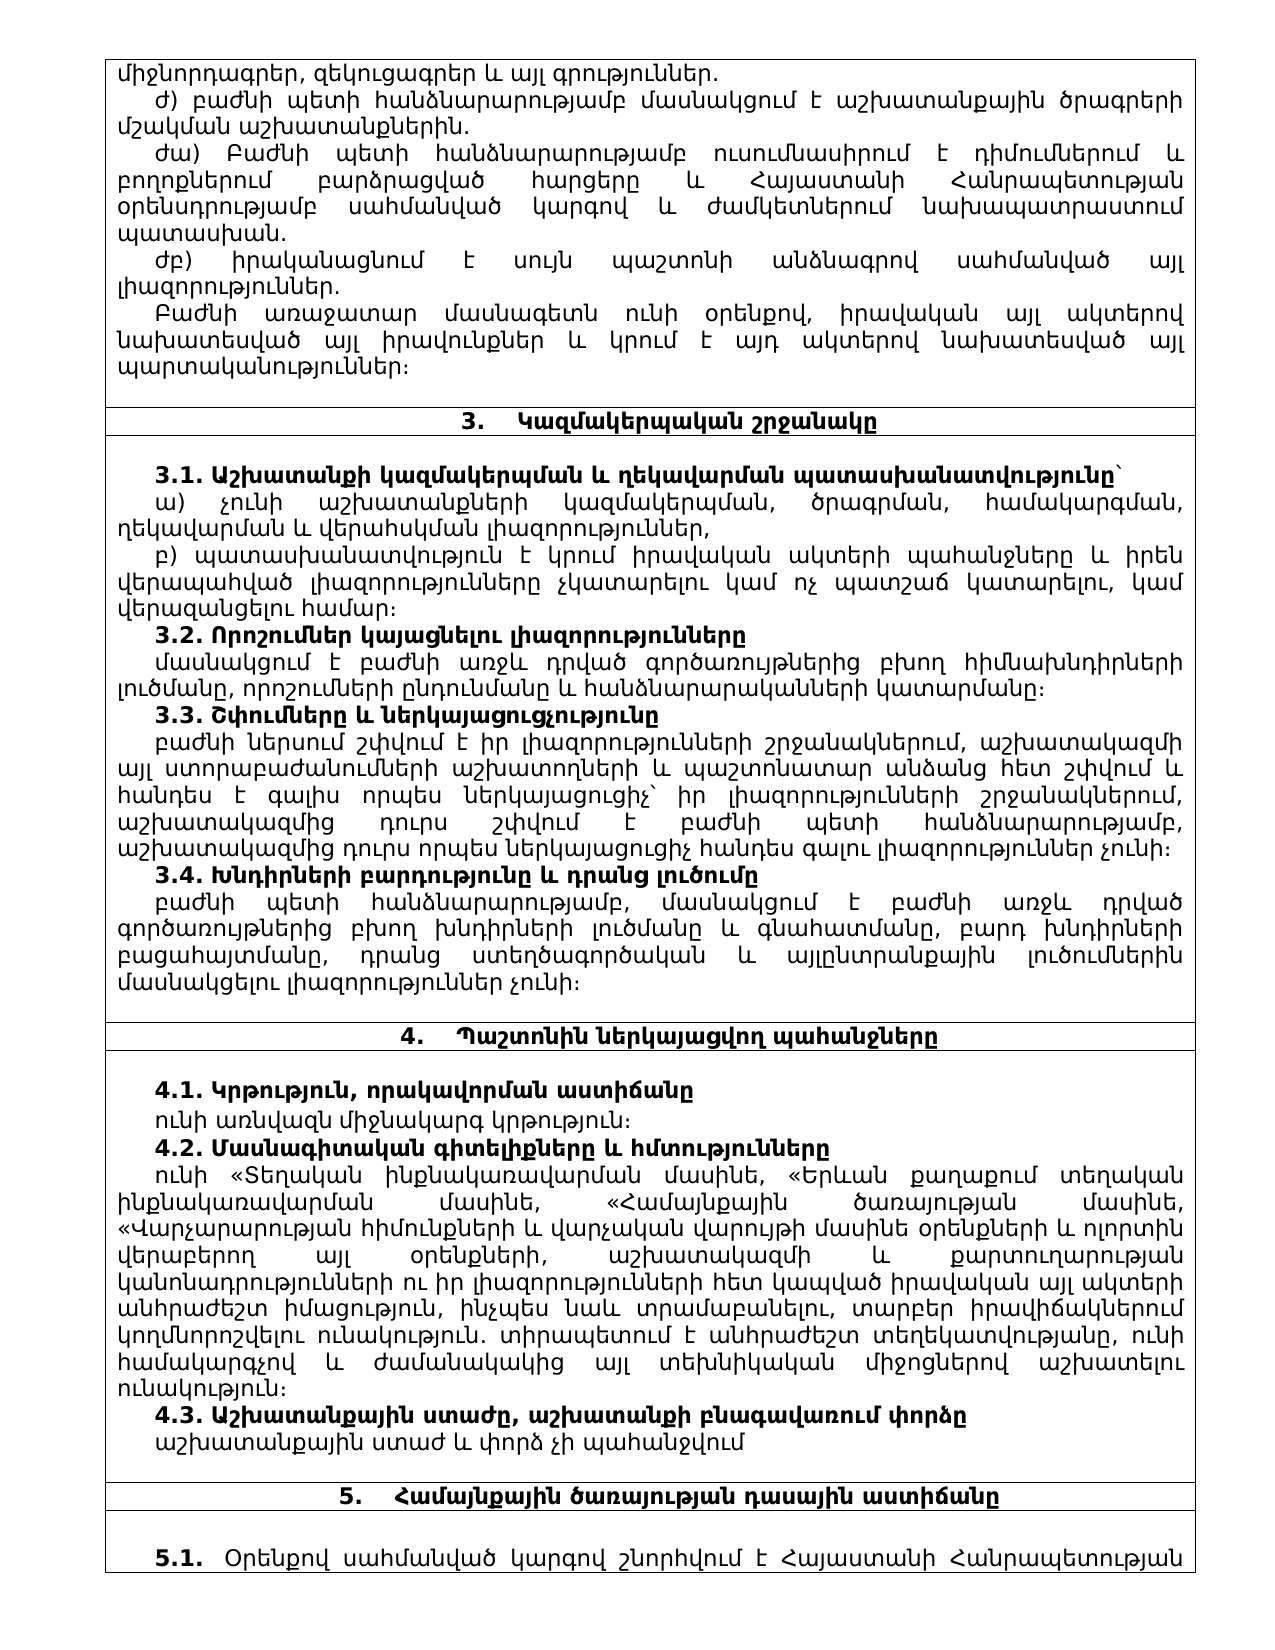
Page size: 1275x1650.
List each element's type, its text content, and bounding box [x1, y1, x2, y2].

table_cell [106, 1511, 1195, 1572]
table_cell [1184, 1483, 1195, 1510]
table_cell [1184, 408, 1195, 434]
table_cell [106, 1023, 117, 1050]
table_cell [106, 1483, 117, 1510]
table_cell Կրթություն, որակավորման աստիճանը ունի առնվազն միջնակարգ կրթություն։ Մասնագիտական գիտելիքները և հմտությունները ունի «Տեղական ինքնակառավարման մասինե, «Երևան քաղաքում տեղական ինքնակառավարման մասինե, «Համայնքային ծառայության մասինե, «Վարչարարության հիմունքների և վարչական վարույթի մասինե օրենքների և ոլորտին վերաբերող այլ օրենքների, աշխատակազմի և քարտուղարության կանոնադրությունների ու իր լիազորությունների հետ կապված իրավական այլ ակտերի անհրաժեշտ իմացություն, ինչպես նաև տրամաբանելու, տարբեր իրավիճակներում կողմնորոշվելու ունակություն. տիրապետում է անհրաժեշտ տեղեկատվությանը, ունի համակարգչով և ժամանակակից այլ տեխնիկական միջոցներով աշխատելու ունակություն։ Աշխատանքային ստաժը, աշխատանքի բնագավառում փորձը աշխատանքային ստաժ և փորձ չի պահանջվում [106, 1051, 1195, 1482]
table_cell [106, 60, 1195, 407]
table_cell Աշխատանքի կազմակերպման և ղեկավարման պատասխանատվությունը՝ ա) չունի աշխատանքների կազմակերպման, ծրագրման, համակարգման, ղեկավարման և վերահսկման լիազորություններ, բ) պատասխանատվություն է կրում իրավական ակտերի պահանջները և իրեն վերապահված լիազորությունները չկատարելու կամ ոչ պատշաճ կատարելու, կամ վերազանցելու համար։ Որոշումներ կայացնելու լիազորությունները մասնակցում է բաժնի առջև դրված գործառույթներից բխող հիմնախնդիրների լուծմանը, որոշումների ընդունմանը և հանձնարարականների կատարմանը։ Շփումները և ներկայացուցչությունը բաժնի ներսում շփվում է իր լիազորությունների շրջանակներում, աշխատակազմի այլ ստորաբաժանումների աշխատողների և պաշտոնատար անձանց հետ շփվում և հանդես է գալիս որպես ներկայացուցիչ՝ իր լիազորությունների շրջանակներում, աշխատակազմից դուրս շփվում է բաժնի պետի հանձնարարությամբ, աշխատակազմից դուրս որպես ներկայացուցիչ հանդես գալու լիազորություններ չունի։ Խնդիրների բարդությունը և դրանց լուծումը բաժնի պետի հանձնարարությամբ, մասնակցում է բաժնի առջև դրված գործառույթներից բխող խնդիրների լուծմանը և գնահատմանը, բարդ խնդիրների բացահայտմանը, դրանց ստեղծագործական և այլընտրանքային լուծումներին մասնակցելու լիազորություններ չունի։ [106, 436, 1195, 1022]
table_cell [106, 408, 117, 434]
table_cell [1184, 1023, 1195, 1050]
